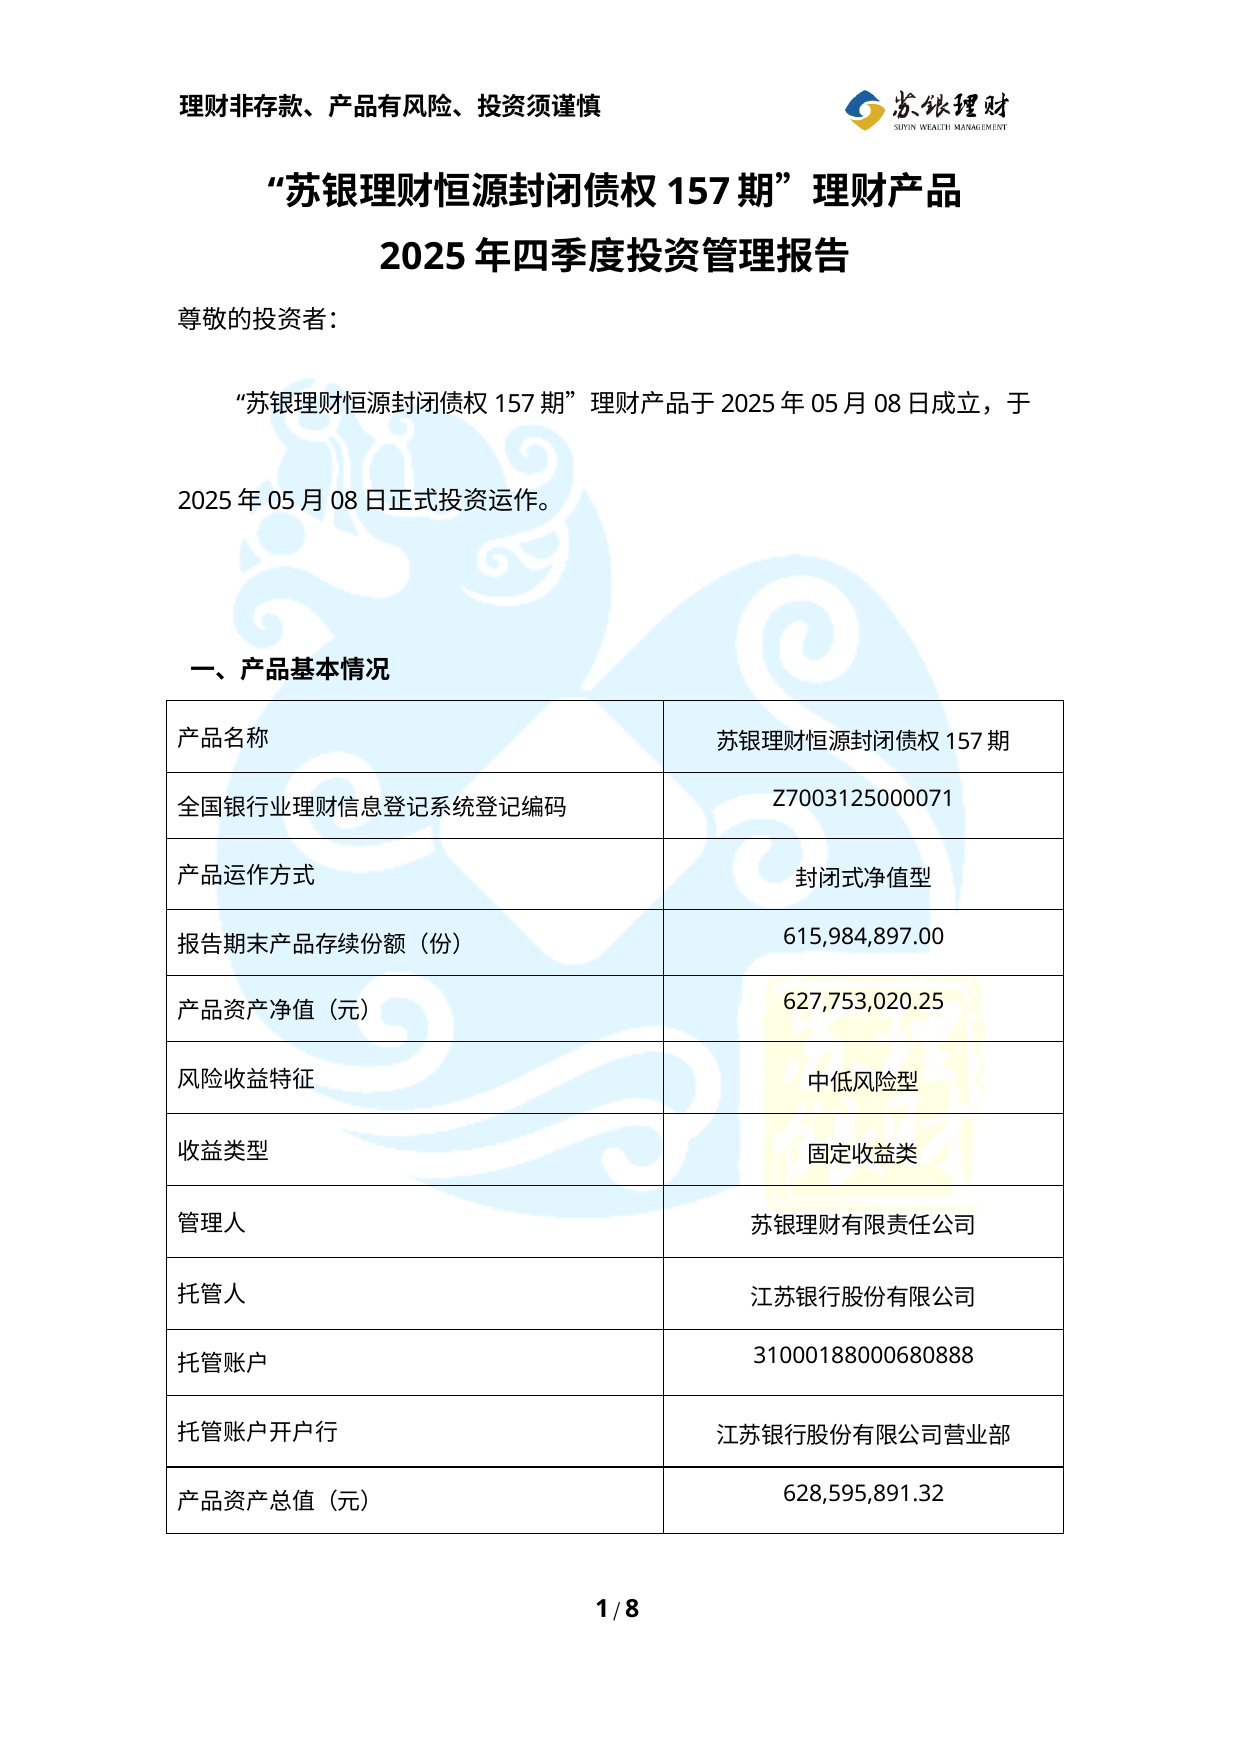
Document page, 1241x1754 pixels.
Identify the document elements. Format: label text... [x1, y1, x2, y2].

table_cell 615,984,897.00 [664, 910, 1063, 975]
text “苏银理财恒源封闭债权157期”理财产品于 2025年05月08日成立，于2025年05月08日正式投资运作。 [177, 369, 1053, 531]
table_header 苏银理财恒源封闭债权157期 [664, 701, 1063, 772]
table_cell 全国银行业理财信息登记系统登记编码 [167, 773, 663, 838]
picture [820, 72, 1039, 143]
table_cell 苏银理财有限责任公司 [664, 1186, 1063, 1257]
table_cell 托管账户 [167, 1330, 663, 1394]
table_cell 风险收益特征 [167, 1042, 663, 1113]
table_cell 江苏银行股份有限公司 [664, 1258, 1063, 1328]
table_cell 31000188000680888 [664, 1330, 1063, 1394]
text 尊敬的投资者： [177, 286, 1053, 351]
table_cell 托管人 [167, 1258, 663, 1328]
table_cell 托管账户开户行 [167, 1396, 663, 1466]
subtitle 一、产品基本情况 [190, 635, 1053, 700]
table_cell 中低风险型 [664, 1042, 1063, 1113]
text “苏银理财恒源封闭债权157期”理财产品 [177, 156, 1053, 221]
table_cell 产品运作方式 [167, 839, 663, 909]
text 2025年四季度投资管理报告 [177, 221, 1053, 286]
table_cell 管理人 [167, 1186, 663, 1257]
table_cell Z7003125000071 [664, 773, 1063, 838]
table_cell 报告期末产品存续份额（份） [167, 910, 663, 975]
table_cell 固定收益类 [664, 1114, 1063, 1185]
table_cell 628,595,891.32 [664, 1468, 1063, 1532]
table_cell 产品资产总值（元） [167, 1468, 663, 1532]
table_cell 627,753,020.25 [664, 976, 1063, 1041]
table_cell 收益类型 [167, 1114, 663, 1185]
table_header 产品名称 [167, 701, 663, 772]
table_cell 封闭式净值型 [664, 839, 1063, 909]
table_cell 产品资产净值（元） [167, 976, 663, 1041]
table_cell 江苏银行股份有限公司营业部 [664, 1396, 1063, 1466]
